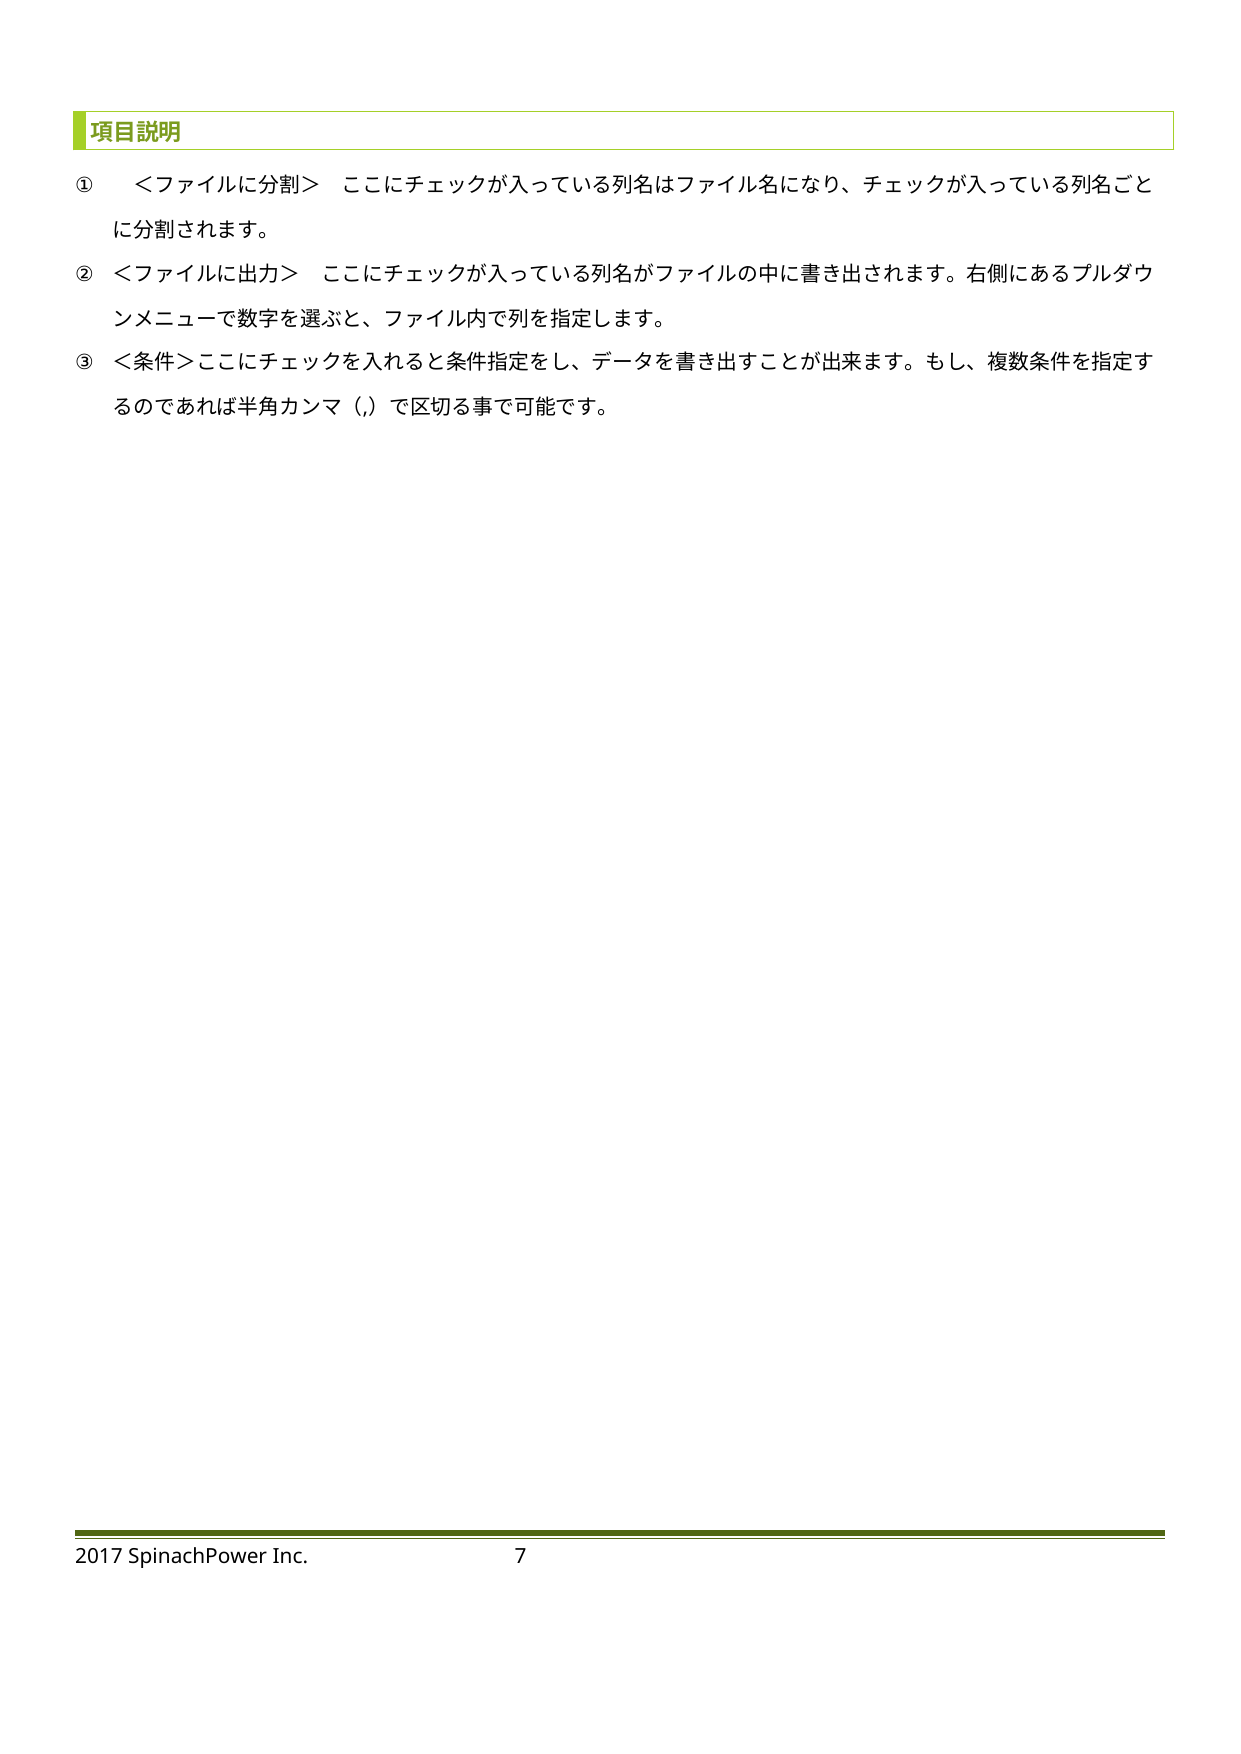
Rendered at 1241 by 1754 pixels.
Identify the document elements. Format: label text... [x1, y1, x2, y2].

list ＜条件＞ここにチェックを入れると条件指定をし、データを書き出すことが出来ます。もし、複数条件を指定するのであれば半角カンマ（,）で区切る事で可能です。 [75, 342, 1165, 424]
subtitle 項目説明 [86, 112, 1173, 149]
list ＜ファイルに出力＞ ここにチェックが入っている列名がファイルの中に書き出されます。右側にあるプルダウンメニューで数字を選ぶと、ファイル内で列を指定します。 [75, 253, 1165, 336]
list ＜ファイルに分割＞ ここにチェックが入っている列名はファイル名になり、チェックが入っている列名ごとに分割されます。 [75, 165, 1165, 247]
